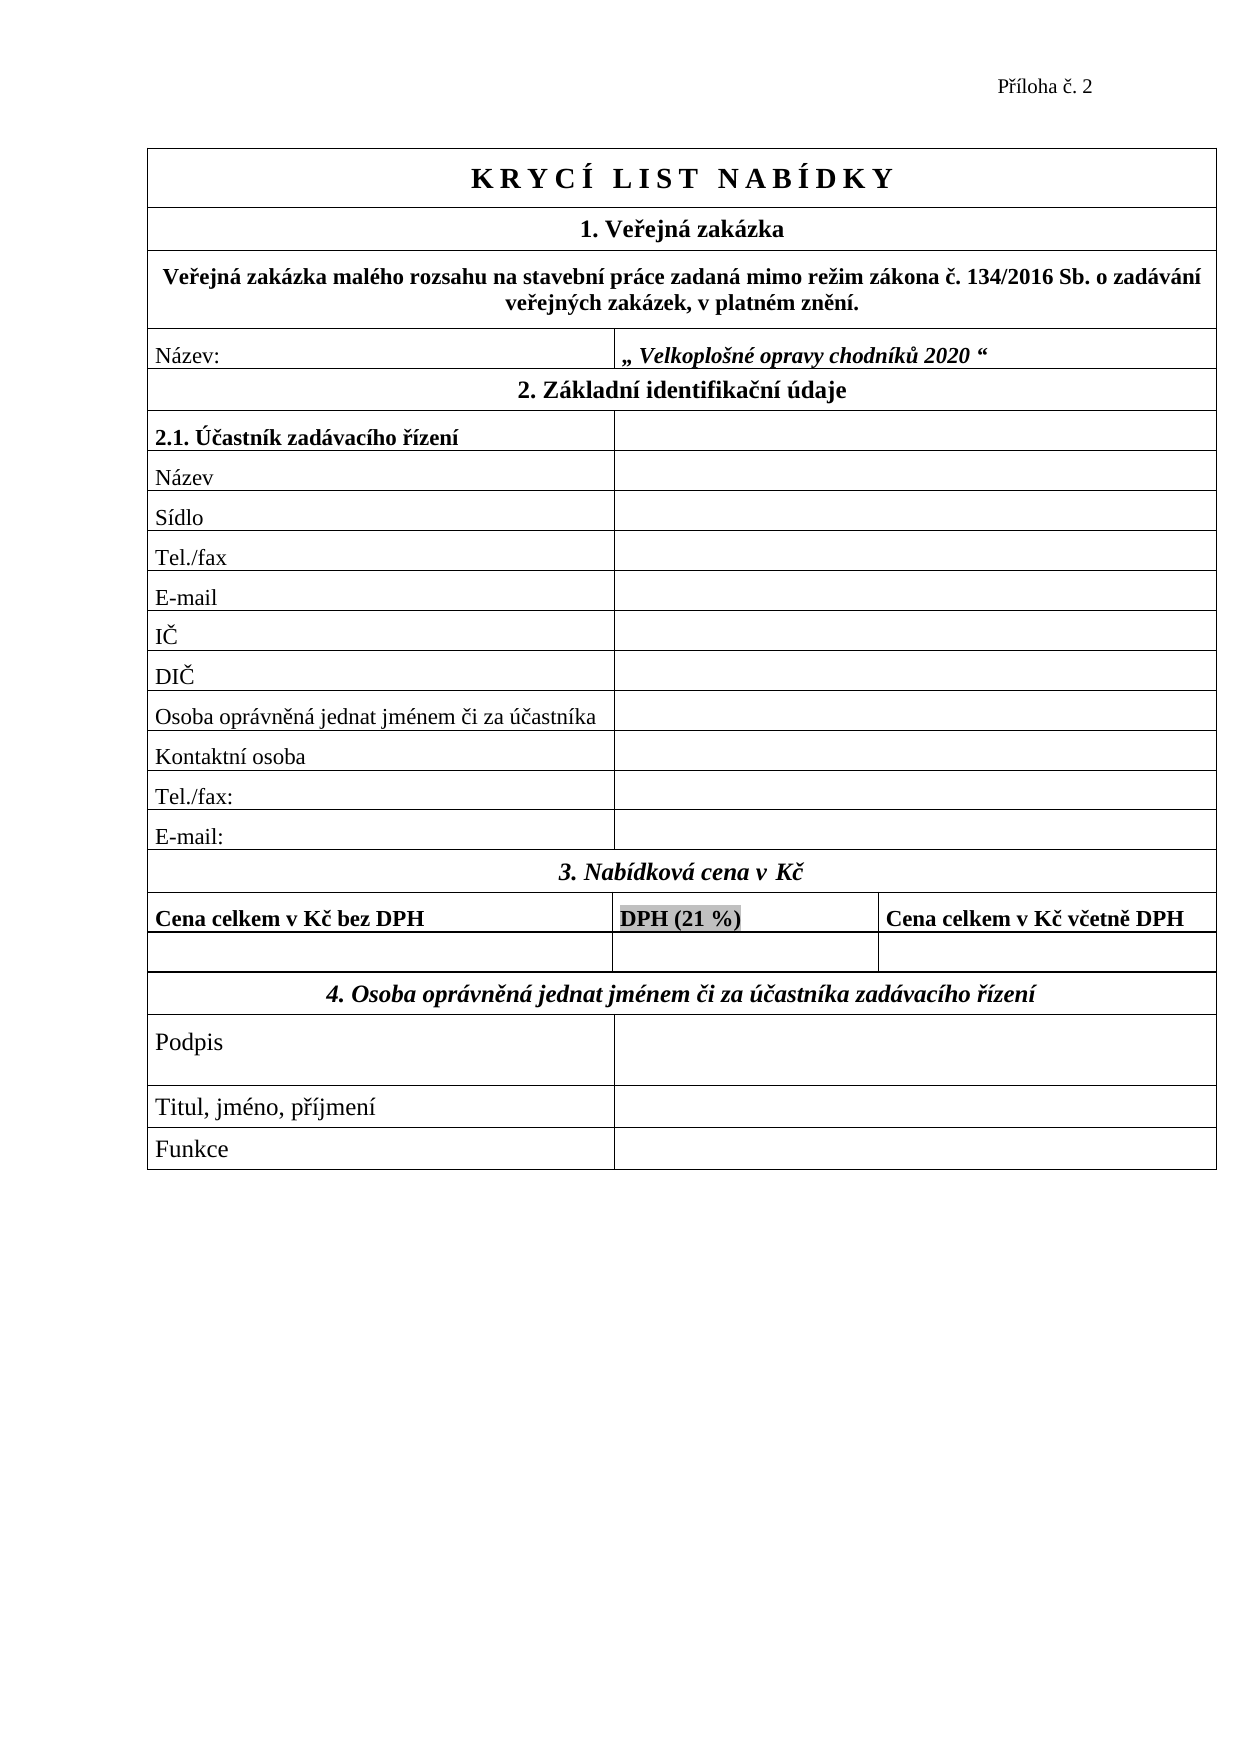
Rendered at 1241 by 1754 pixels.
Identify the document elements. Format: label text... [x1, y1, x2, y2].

table_cell Titul, jméno, příjmení [148, 1086, 614, 1127]
table_header KRYCÍ LIST NABÍDKY [148, 149, 1216, 207]
table_cell [148, 933, 612, 971]
table_cell Kontaktní osoba [148, 731, 614, 769]
table_cell [615, 411, 1216, 450]
table_cell 4. Osoba oprávněná jednat jménem či za účastníka zadávacího řízení [148, 973, 1216, 1014]
table_cell [879, 933, 1216, 971]
table_cell „ Velkoplošné opravy chodníků 2020 “ [615, 329, 1216, 368]
table_cell Název: [148, 329, 614, 368]
table_cell [615, 571, 1216, 610]
table_cell 1. Veřejná zakázka [148, 208, 1216, 249]
table_cell [615, 451, 1216, 490]
table_cell Název [148, 451, 614, 490]
table_cell [615, 771, 1216, 809]
table_cell [615, 491, 1216, 530]
table_cell 2. Základní identifikační údaje [148, 369, 1216, 410]
table_cell E-mail [148, 571, 614, 610]
table_cell [615, 1086, 1216, 1127]
table_cell Tel./fax: [148, 771, 614, 809]
table_cell IČ [148, 611, 614, 650]
table_cell Podpis [148, 1015, 614, 1085]
table_cell Cena celkem v Kč bez DPH [148, 893, 612, 931]
table_cell E-mail: [148, 810, 614, 849]
table_cell Tel./fax [148, 531, 614, 570]
table_cell 2.1. Účastník zadávacího řízení [148, 411, 614, 450]
table_cell [615, 691, 1216, 729]
table_cell [615, 1015, 1216, 1085]
table_cell 3. Nabídková cena v Kč [148, 850, 1216, 892]
table_cell Osoba oprávněná jednat jménem či za účastníka [148, 691, 614, 729]
table_cell [615, 651, 1216, 690]
table_cell DIČ [148, 651, 614, 690]
table_cell [615, 1128, 1216, 1169]
table_cell [615, 810, 1216, 849]
table_cell Sídlo [148, 491, 614, 530]
table_cell [613, 933, 878, 971]
table_cell Funkce [148, 1128, 614, 1169]
table_cell Veřejná zakázka malého rozsahu na stavební práce zadaná mimo režim zákona č. 134/2016 Sb. o zadávání veřejných zakázek, v platném znění. [148, 251, 1216, 328]
table_cell [615, 731, 1216, 769]
table_cell [615, 611, 1216, 650]
table_cell DPH (21 %) [613, 893, 878, 931]
table_cell Cena celkem v Kč včetně DPH [879, 893, 1216, 931]
table_cell [615, 531, 1216, 570]
